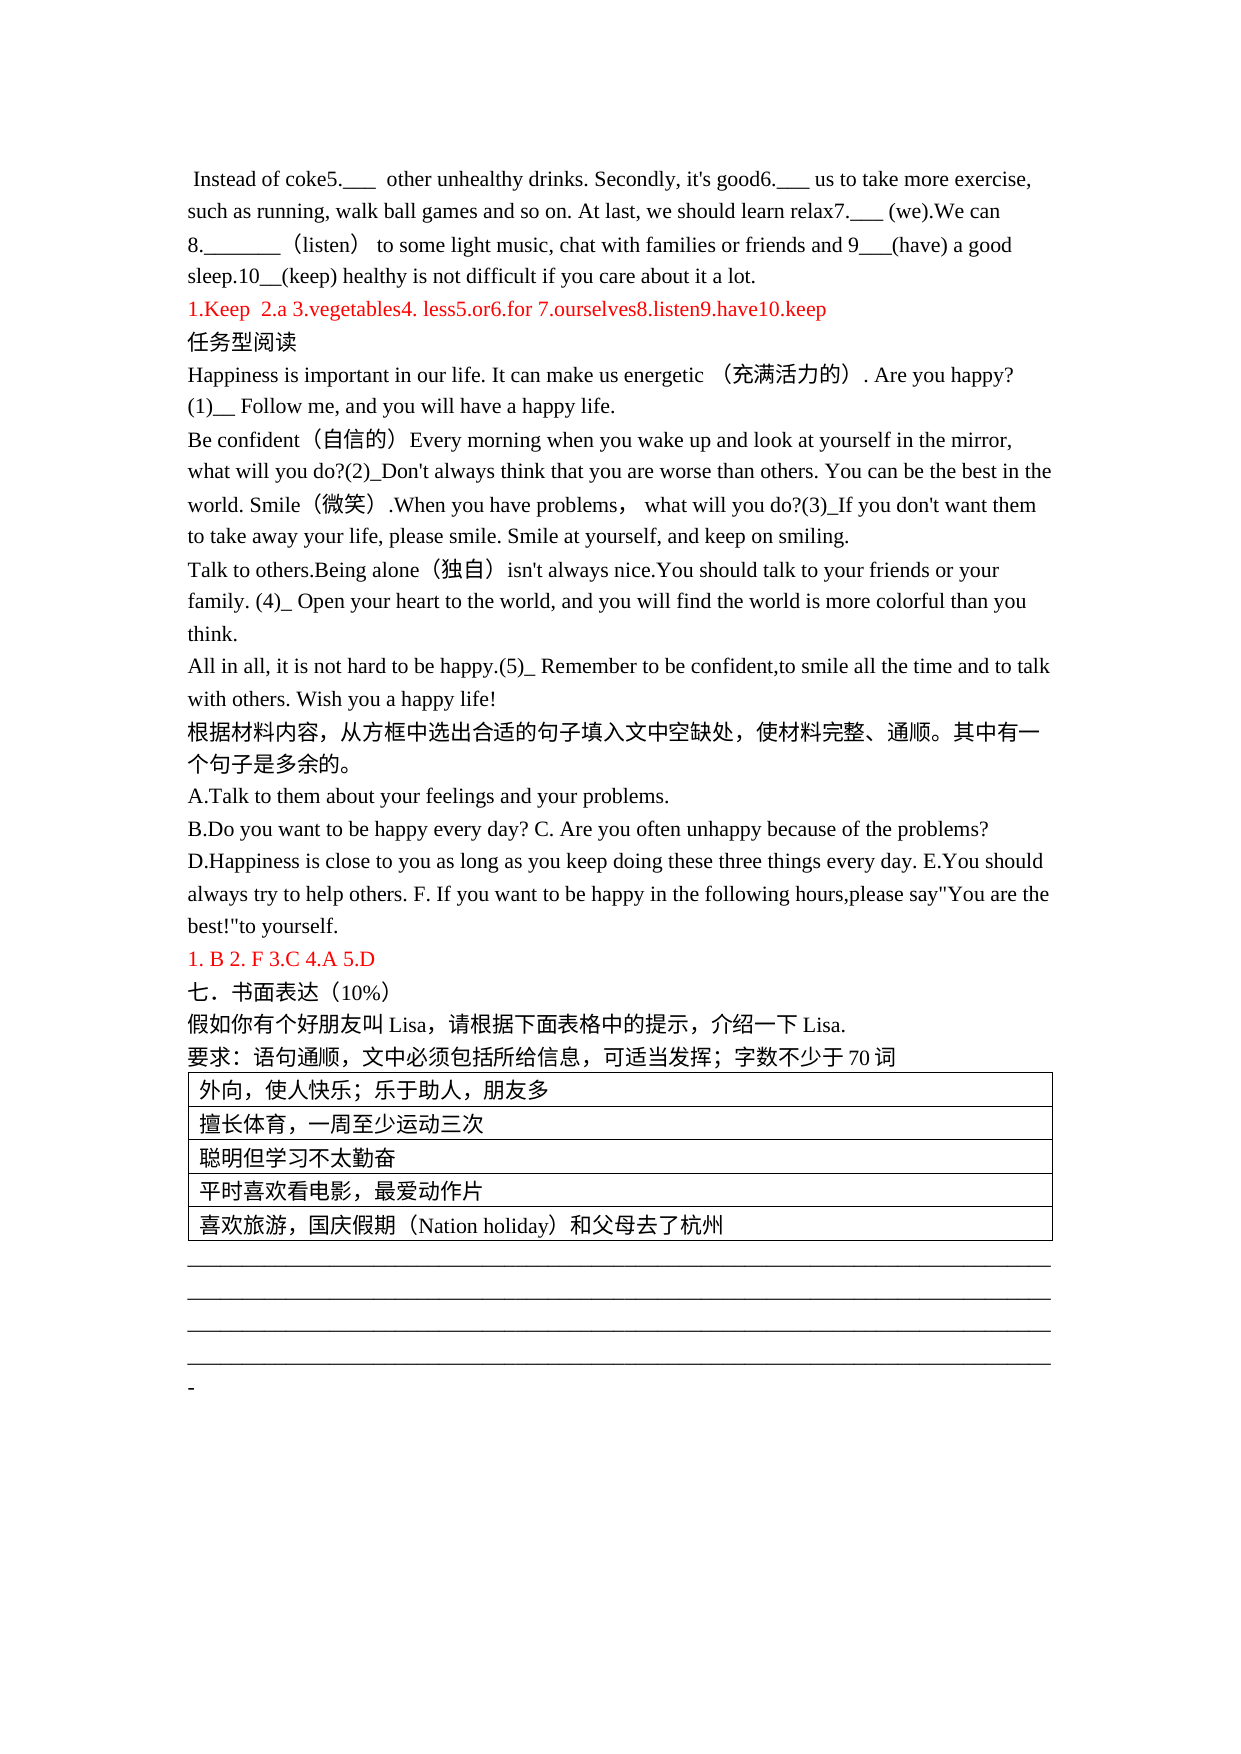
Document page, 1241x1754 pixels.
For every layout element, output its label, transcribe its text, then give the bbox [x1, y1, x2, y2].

text Happiness is important in our life. It can make us energetic （充满活力的）. Are you happy?(1)__ Follow me, and you will have a happy life. [187, 357, 1053, 422]
text All in all, it is not hard to be happy.(5)_ Remember to be confident,to smile all the time and to talk with others. Wish you a happy life! [187, 649, 1053, 714]
text 根据材料内容，从方框中选出合适的句子填入文中空缺处，使材料完整、通顺。其中有一个句子是多余的。 [187, 714, 1053, 779]
table_header 外向，使人快乐；乐于助人，朋友多 [189, 1073, 1052, 1106]
text B.Do you want to be happy every day? C. Are you often unhappy because of the problems? [187, 812, 1053, 844]
text D.Happiness is close to you as long as you keep doing these three things every day. E.You should always try to help others. F. If you want to be happy in the following hours,please say"You are the best!"to yourself. [187, 844, 1053, 942]
text 任务型阅读 [187, 324, 1053, 357]
table_cell 平时喜欢看电影，最爱动作片 [189, 1174, 1052, 1206]
table_cell 聪明但学习不太勤奋 [189, 1140, 1052, 1173]
text Instead of coke5.___ other unhealthy drinks. Secondly, it's good6.___ us to take more exercise, such as running, walk ball games and so on. At last, we should learn relax7.___ (we).We can 8._______（listen） to some light music, chat with families or friends and 9___(have) a good sleep.10__(keep) healthy is not difficult if you care about it a lot. [187, 162, 1053, 292]
text 要求：语句通顺，文中必须包括所给信息，可适当发挥；字数不少于70词 [187, 1039, 1053, 1072]
text 1.Keep 2.a 3.vegetables4. less5.or6.for 7.ourselves8.listen9.have10.keep [187, 292, 1053, 324]
text 假如你有个好朋友叫Lisa，请根据下面表格中的提示，介绍一下Lisa. [187, 1007, 1053, 1039]
text Talk to others.Being alone（独自）isn't always nice.You should talk to your friends or your family. (4)_ Open your heart to the world, and you will find the world is more colorful than you think. [187, 552, 1053, 649]
list 书面表达（10%） [187, 974, 1053, 1007]
table_cell 喜欢旅游，国庆假期（Nation holiday）和父母去了杭州 [189, 1207, 1052, 1240]
text 1. B 2. F 3.C 4.A 5.D [187, 942, 1053, 974]
table_cell 擅长体育，一周至少运动三次 [189, 1107, 1052, 1139]
text Be confident（自信的）Every morning when you wake up and look at yourself in the mirror, what will you do?(2)_Don't always think that you are worse than others. You can be the best in the world. Smile（微笑）.When you have problems， what will you do?(3)_If you don't want them to take away your life, please smile. Smile at yourself, and keep on smiling. [187, 422, 1053, 552]
text ____________________________________________________________________________________________________________________________________________________________________________________________________________________________________________________________________________________________________________________________- [187, 1241, 1053, 1403]
text A.Talk to them about your feelings and your problems. [187, 779, 1053, 812]
